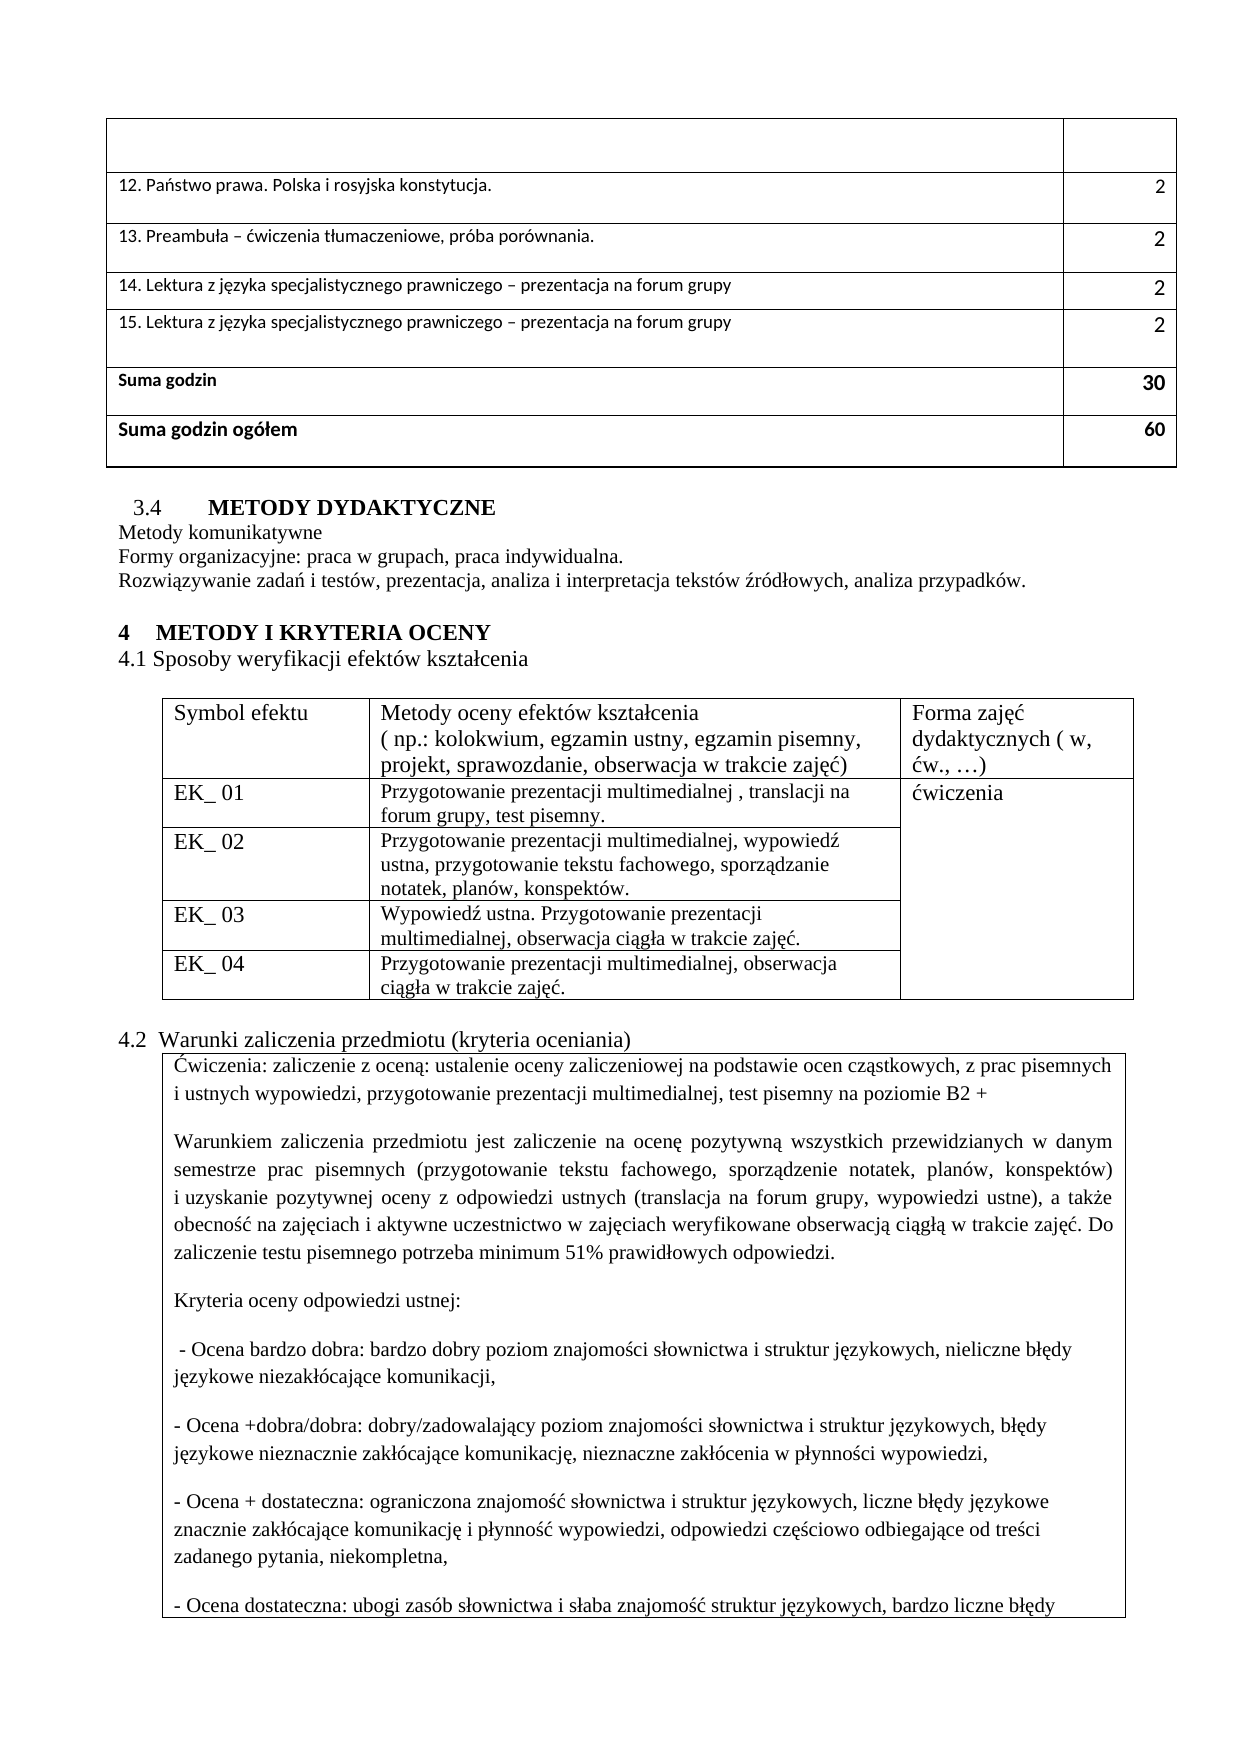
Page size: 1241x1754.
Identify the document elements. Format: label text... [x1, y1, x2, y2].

table_cell 2 [1064, 173, 1176, 223]
text Metody komunikatywne [118, 520, 1122, 544]
table_cell EK_ 04 [163, 951, 369, 999]
text Formy organizacyjne: praca w grupach, praca indywidualna. [118, 544, 1122, 568]
table_cell EK_ 01 [163, 779, 369, 827]
table_cell Przygotowanie prezentacji multimedialnej, obserwacja ciągła w trakcie zajęć. [370, 951, 900, 999]
table_header Forma zajęć dydaktycznych ( w, ćw., …) [901, 699, 1133, 778]
table_cell Suma godzin [107, 368, 1063, 415]
table_cell 2 [1064, 310, 1176, 367]
table_cell 30 [1064, 368, 1176, 415]
table_cell Suma godzin ogółem [107, 416, 1063, 466]
table_cell ćwiczenia [901, 779, 1133, 999]
table_cell 12. Państwo prawa. Polska i rosyjska konstytucja. [107, 173, 1063, 223]
table_header Metody oceny efektów kształcenia ( np.: kolokwium, egzamin ustny, egzamin pisemny, projekt, sprawozdanie, obserwacja w trakcie zajęć) [370, 699, 900, 778]
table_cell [107, 119, 1063, 172]
table_cell 13. Preambuła – ćwiczenia tłumaczeniowe, próba porównania. [107, 224, 1063, 272]
table_cell Przygotowanie prezentacji multimedialnej , translacji na forum grupy, test pisemny. [370, 779, 900, 827]
table_cell 2 [1064, 224, 1176, 272]
text 4.1 Sposoby weryfikacji efektów kształcenia [118, 645, 1122, 671]
table_header Symbol efektu [163, 699, 369, 778]
table_cell EK_ 03 [163, 901, 369, 949]
table_cell 2 [1064, 119, 1176, 172]
table_cell 60 [1064, 416, 1176, 466]
table_cell 2 [1064, 273, 1176, 309]
table_cell Wypowiedź ustna. Przygotowanie prezentacji multimedialnej, obserwacja ciągła w trakcie zajęć. [370, 901, 900, 949]
list METODY I KRYTERIA OCENY [118, 619, 1122, 645]
text Rozwiązywanie zadań i testów, prezentacja, analiza i interpretacja tekstów źródłowych, analiza przypadków. [118, 568, 1122, 592]
table_cell Przygotowanie prezentacji multimedialnej, wypowiedź ustna, przygotowanie tekstu fachowego, sporządzanie notatek, planów, konspektów. [370, 828, 900, 900]
list METODY DYDAKTYCZNE [133, 494, 1122, 520]
table_cell EK_ 02 [163, 828, 369, 900]
table_cell 15. Lektura z języka specjalistycznego prawniczego – prezentacja na forum grupy [107, 310, 1063, 367]
table_cell 14. Lektura z języka specjalistycznego prawniczego – prezentacja na forum grupy [107, 273, 1063, 309]
text 4.2 Warunki zaliczenia przedmiotu (kryteria oceniania) [118, 1026, 1122, 1052]
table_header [163, 1054, 1125, 1617]
